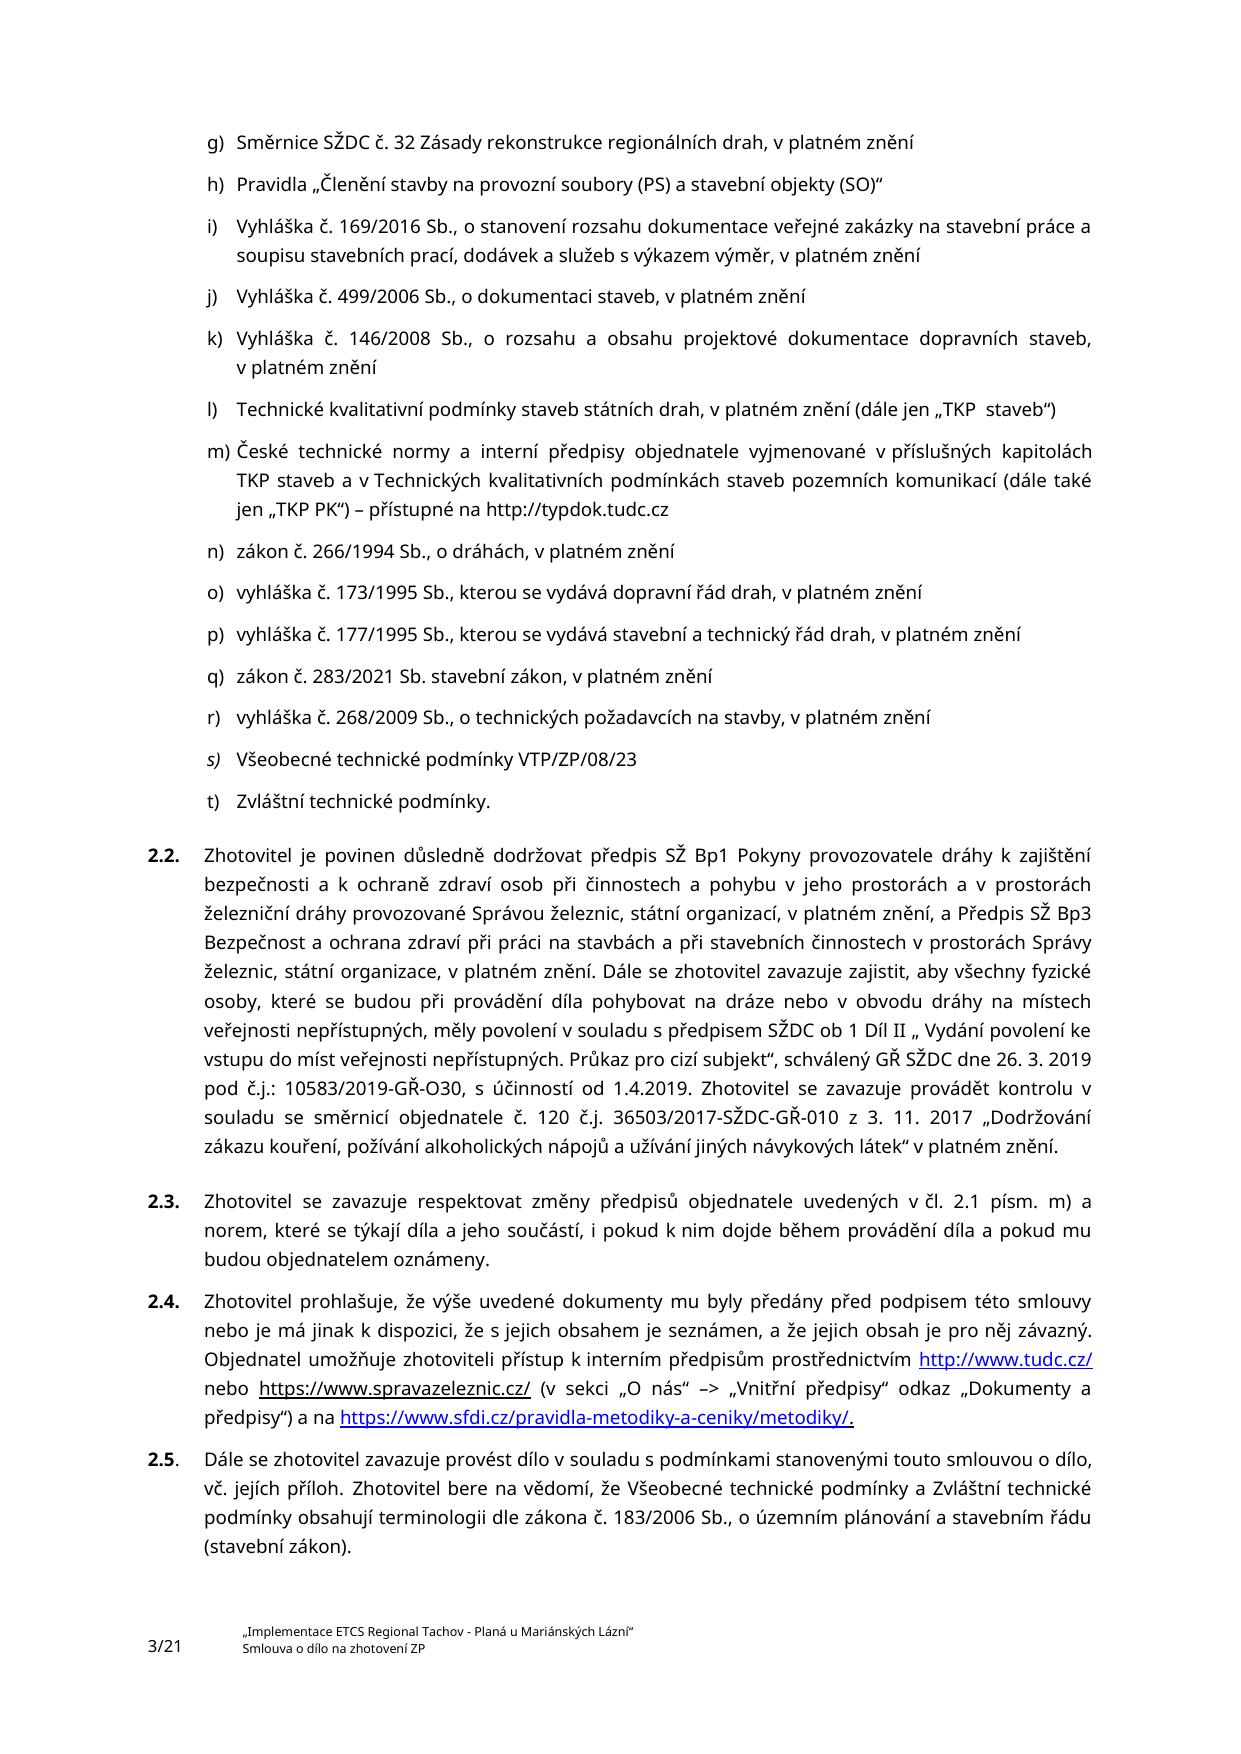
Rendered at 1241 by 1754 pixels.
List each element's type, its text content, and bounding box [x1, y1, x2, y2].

list Technické kvalitativní podmínky staveb státních drah, v platném znění (dále jen „TKP staveb“) [207, 393, 1092, 422]
text 2.4. Zhotovitel prohlašuje, že výše uvedené dokumenty mu byly předány před podpisem této smlouvy nebo je má jinak k dispozici, že s jejich obsahem je seznámen, a že jejich obsah je pro něj závazný. Objednatel umožňuje zhotoviteli přístup k interním předpisům prostřednictvím http://www.tudc.cz/ nebo https://www.spravazeleznic.cz/ (v sekci „O nás“ –> „Vnitřní předpisy“ odkaz „Dokumenty a předpisy“) a na https://www.sfdi.cz/pravidla-metodiky-a-ceniky/metodiky/. [148, 1285, 1092, 1431]
list Vyhláška č. 146/2008 Sb., o rozsahu a obsahu projektové dokumentace dopravních staveb, v platném znění [207, 322, 1092, 381]
list vyhláška č. 268/2009 Sb., o technických požadavcích na stavby, v platném znění [207, 701, 1092, 731]
list zákon č. 266/1994 Sb., o dráhách, v platném znění [207, 535, 1092, 564]
list Všeobecné technické podmínky VTP/ZP/08/23 [207, 743, 1092, 772]
list Vyhláška č. 499/2006 Sb., o dokumentaci staveb, v platném znění [207, 281, 1092, 310]
list vyhláška č. 177/1995 Sb., kterou se vydává stavební a technický řád drah, v platném znění [207, 618, 1092, 647]
text 2.5. Dále se zhotovitel zavazuje provést dílo v souladu s podmínkami stanovenými touto smlouvou o dílo, vč. jejích příloh. Zhotovitel bere na vědomí, že Všeobecné technické podmínky a Zvláštní technické podmínky obsahují terminologii dle zákona č. 183/2006 Sb., o územním plánování a stavebním řádu (stavební zákon). [148, 1443, 1092, 1560]
text 2.2. Zhotovitel je povinen důsledně dodržovat předpis SŽ Bp1 Pokyny provozovatele dráhy k zajištění bezpečnosti a k ochraně zdraví osob při činnostech a pohybu v jeho prostorách a v prostorách železniční dráhy provozované Správou železnic, státní organizací, v platném znění, a Předpis SŽ Bp3 Bezpečnost a ochrana zdraví při práci na stavbách a při stavebních činnostech v prostorách Správy železnic, státní organizace, v platném znění. Dále se zhotovitel zavazuje zajistit, aby všechny fyzické osoby, které se budou při provádění díla pohybovat na dráze nebo v obvodu dráhy na místech veřejnosti nepřístupných, měly povolení v souladu s předpisem SŽDC ob 1 Díl II „ Vydání povolení ke vstupu do míst veřejnosti nepřístupných. Průkaz pro cizí subjekt“, schválený GŘ SŽDC dne 26. 3. 2019 pod č.j.: 10583/2019-GŘ-O30, s účinností od 1.4.2019. Zhotovitel se zavazuje provádět kontrolu v souladu se směrnicí objednatele č. 120 č.j. 36503/2017-SŽDC-GŘ-010 z 3. 11. 2017 „Dodržování zákazu kouření, požívání alkoholických nápojů a užívání jiných návykových látek“ v platném znění. [148, 839, 1092, 1160]
list Vyhláška č. 169/2016 Sb., o stanovení rozsahu dokumentace veřejné zakázky na stavební práce a soupisu stavebních prací, dodávek a služeb s výkazem výměr, v platném znění [207, 210, 1092, 268]
list Směrnice SŽDC č. 32 Zásady rekonstrukce regionálních drah, v platném znění [207, 126, 1092, 156]
text 2.3. Zhotovitel se zavazuje respektovat změny předpisů objednatele uvedených v čl. 2.1 písm. m) a norem, které se týkají díla a jeho součástí, i pokud k nim dojde během provádění díla a pokud mu budou objednatelem oznámeny. [148, 1185, 1092, 1272]
list Pravidla „Členění stavby na provozní soubory (PS) a stavební objekty (SO)“ [207, 168, 1092, 197]
list zákon č. 283/2021 Sb. stavební zákon, v platném znění [207, 660, 1092, 689]
list vyhláška č. 173/1995 Sb., kterou se vydává dopravní řád drah, v platném znění [207, 576, 1092, 606]
list Zvláštní technické podmínky. [207, 785, 1092, 814]
list České technické normy a interní předpisy objednatele vyjmenované v příslušných kapitolách TKP staveb a v Technických kvalitativních podmínkách staveb pozemních komunikací (dále také jen „TKP PK“) – přístupné na http://typdok.tudc.cz [207, 435, 1092, 522]
